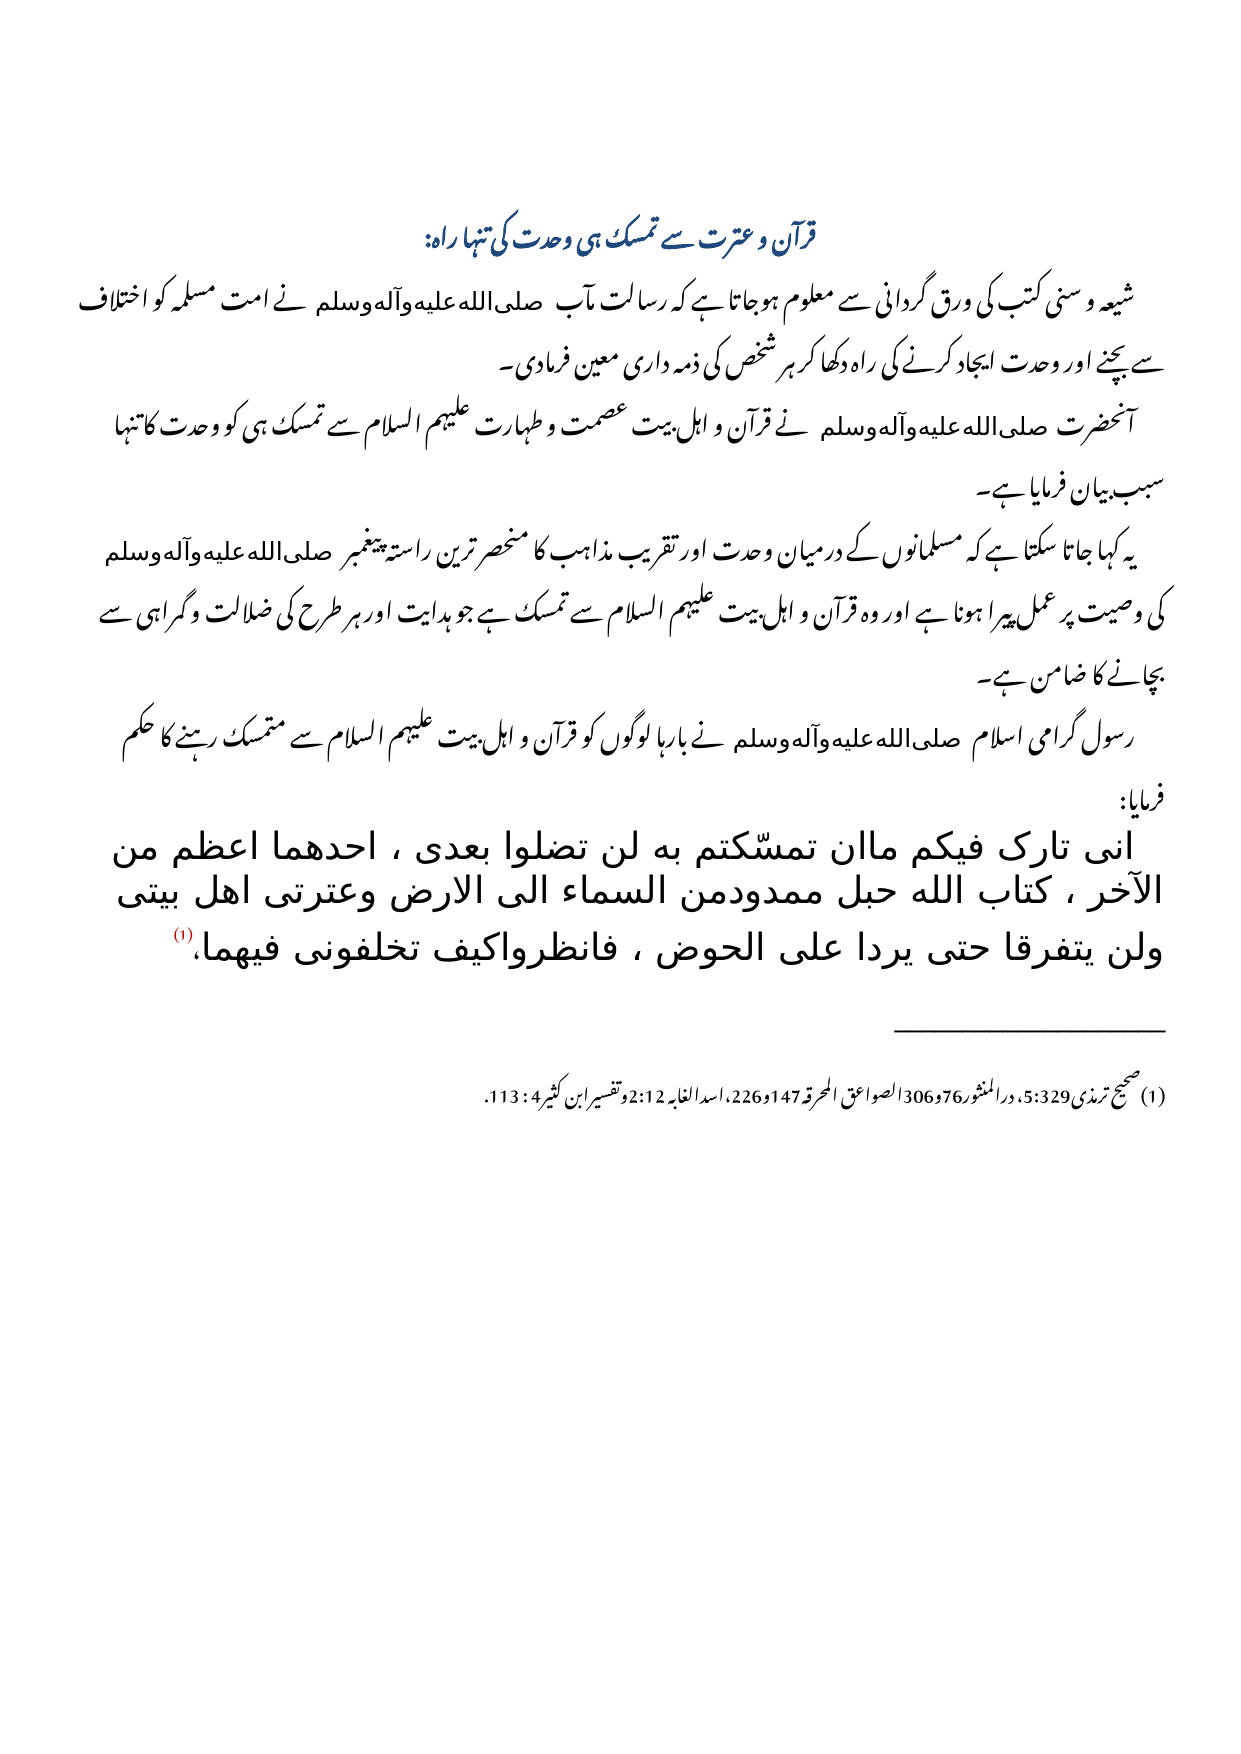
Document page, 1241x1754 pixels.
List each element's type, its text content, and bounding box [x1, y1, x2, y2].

text ____________________ [75, 975, 1165, 1042]
text (1)صحیح ترمذی5:329، درالمنثور76و306الصواعق المحرقہ147و226،اسدالغابہ 2:12وتفسیرابن کثیر4 : 113. [75, 1067, 1165, 1114]
text رسول گرامی اسلام صلى‌الله‌عليه‌وآله‌وسلم نے بارہا لوگوں کو قرآن و اہل بیت علیہم السلام سے متمسک رہنے کا حکم فرمایا: [75, 700, 1165, 825]
text آنحضرت صلى‌الله‌عليه‌وآله‌وسلم نے قرآن و اہل بیت عصمت و طہارت علیہم السلام سے تمسک ہی کو وحدت کا تنہا سبب بیان فرمایا ہے۔ [75, 387, 1165, 512]
text انی تارک فیکم ماان تمسّکتم به لن تضلوا بعدی ، احدهما اعظم من الآخر ، کتاب الله حبل ممدودمن السماء الی الارض وعترتی اهل بیتی ولن یتفرقا حتی یردا علی الحوض ، فانظرواکیف تخلفونی فیهما،(1) [75, 825, 1165, 975]
text یہ کہا جاتا سکتا ہے کہ مسلمانوں کے درمیان وحدت اور تقریب مذاہب کا منحصر ترین راستہ پیغمبر صلى‌الله‌عليه‌وآله‌وسلم کی وصیت پر عمل پیرا ہونا ہے اور وہ قرآن و اہل بیت علیہم السلام سے تمسک ہے جو ہدایت اور ہر طرح کی ضلالت و گمراہی سے بچانے کا ضامن ہے۔ [75, 512, 1165, 700]
text شیعہ و سنی کتب کی ورق گردانی سے معلوم ہوجاتا ہے کہ رسالت مآب صلى‌الله‌عليه‌وآله‌وسلم نے امت مسلمہ کو اختلاف سے بچنے اور وحدت ایجاد کرنے کی راہ دکھا کر ہر شخص کی ذمہ داری معین فرمادی۔ [75, 262, 1165, 387]
subtitle قرآن و عترت سے تمسک ہی وحدت کی تنہا راہ: [75, 200, 1165, 262]
